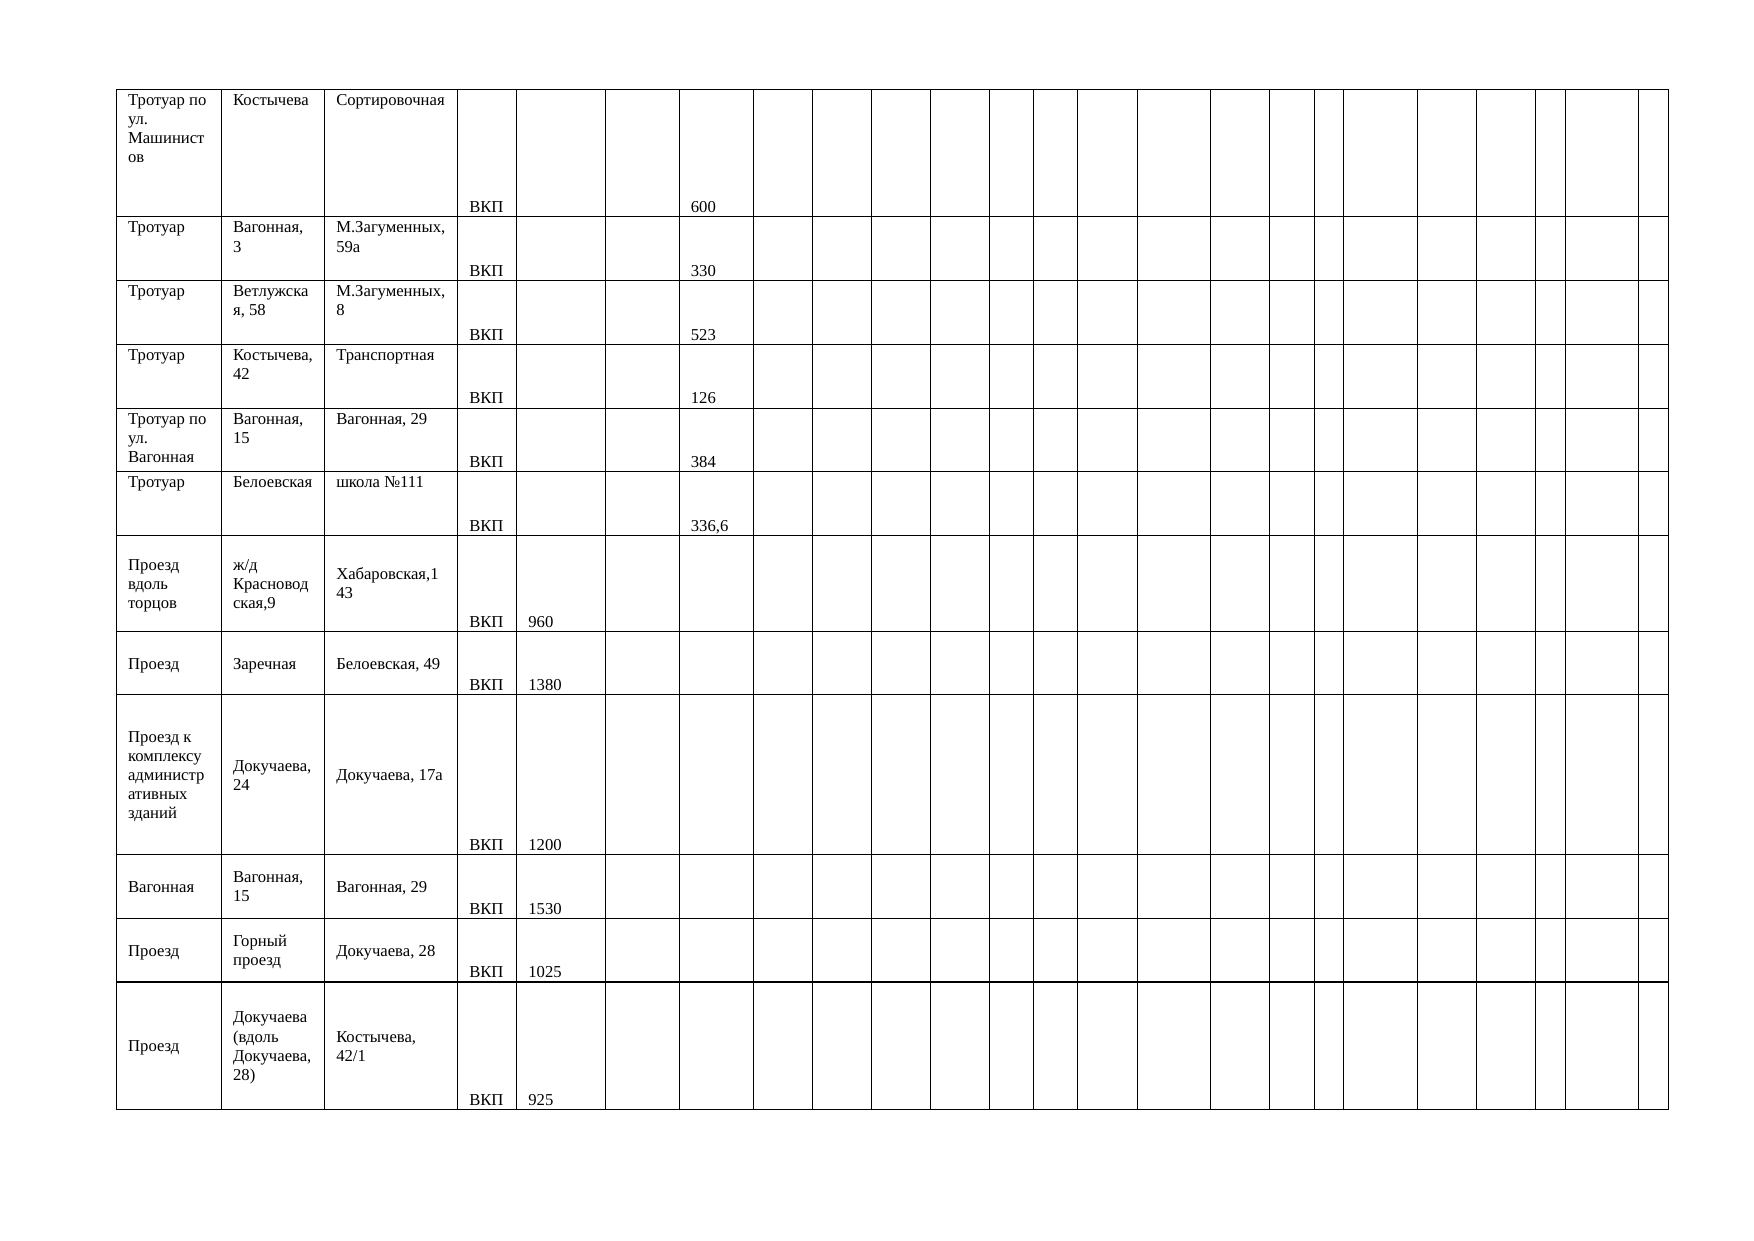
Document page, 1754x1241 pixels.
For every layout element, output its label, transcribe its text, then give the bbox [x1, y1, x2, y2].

table_cell Докучаева (вдоль Докучаева, 28) [222, 983, 324, 1109]
table_cell ВКП [458, 281, 516, 344]
table_cell [606, 281, 679, 344]
table_cell Вагонная, 3 [222, 217, 324, 280]
table_cell [754, 90, 812, 216]
table_cell [1477, 695, 1535, 854]
table_cell [754, 983, 812, 1109]
table_cell [1477, 919, 1535, 981]
table_cell Костычева, 42 [222, 345, 324, 407]
table_cell [1418, 281, 1476, 344]
table_cell [1344, 919, 1417, 981]
table_cell [1078, 919, 1137, 981]
table_cell [931, 695, 989, 854]
table_cell ВКП [458, 632, 516, 694]
table_cell [872, 695, 930, 854]
table_cell [872, 919, 930, 981]
table_cell [517, 217, 605, 280]
table_cell [1536, 536, 1565, 631]
table_cell [1536, 983, 1565, 1109]
table_cell [1566, 536, 1638, 631]
table_cell [990, 345, 1033, 407]
table_cell [990, 472, 1033, 535]
table_cell [754, 695, 812, 854]
table_cell [1566, 345, 1638, 407]
table_cell ВКП [458, 983, 516, 1109]
table_cell Проезд [117, 919, 221, 981]
table_cell [1344, 632, 1417, 694]
table_cell [1078, 536, 1137, 631]
table_cell [1536, 472, 1565, 535]
table_cell [1034, 409, 1077, 471]
table_cell [1078, 983, 1137, 1109]
table_cell [813, 409, 871, 471]
table_cell [754, 632, 812, 694]
table_cell [872, 632, 930, 694]
table_cell Вагонная [117, 855, 221, 918]
table_cell [931, 90, 989, 216]
table_cell [931, 281, 989, 344]
table_cell [1344, 217, 1417, 280]
table_cell [754, 536, 812, 631]
table_cell [606, 536, 679, 631]
table_cell [990, 90, 1033, 216]
table_cell 600 [680, 90, 753, 216]
table_cell [1418, 217, 1476, 280]
table_cell [872, 90, 930, 216]
table_cell [1315, 983, 1343, 1109]
table_cell [754, 345, 812, 407]
table_cell [931, 536, 989, 631]
table_cell [1639, 217, 1668, 280]
table_cell [1477, 983, 1535, 1109]
table_cell [1211, 536, 1269, 631]
table_cell [606, 345, 679, 407]
table_cell [1566, 281, 1638, 344]
table_cell ВКП [458, 90, 516, 216]
table_cell [1344, 536, 1417, 631]
table_cell Транспортная [325, 345, 457, 407]
table_cell школа №111 [325, 472, 457, 535]
table_cell [1270, 217, 1314, 280]
table_cell [1536, 632, 1565, 694]
table_cell [1477, 281, 1535, 344]
table_cell [931, 409, 989, 471]
table_cell Горный проезд [222, 919, 324, 981]
table_cell [1566, 632, 1638, 694]
table_cell [1344, 983, 1417, 1109]
table_cell [1477, 472, 1535, 535]
table_cell [1566, 919, 1638, 981]
table_cell [1034, 695, 1077, 854]
table_cell [1315, 217, 1343, 280]
table_cell Проезд вдоль торцов [117, 536, 221, 631]
table_cell [1536, 409, 1565, 471]
table_cell [1315, 632, 1343, 694]
table_cell [1270, 695, 1314, 854]
table_cell Костычева [222, 90, 324, 216]
table_cell [931, 855, 989, 918]
table_cell [680, 536, 753, 631]
table_cell ВКП [458, 217, 516, 280]
table_cell Вагонная, 15 [222, 409, 324, 471]
table_cell [1477, 855, 1535, 918]
table_cell [990, 983, 1033, 1109]
table_cell [813, 983, 871, 1109]
table_cell [1034, 217, 1077, 280]
table_cell [1078, 345, 1137, 407]
table_cell Вагонная, 15 [222, 855, 324, 918]
table_cell [1536, 695, 1565, 854]
table_cell [606, 409, 679, 471]
table_cell [990, 409, 1033, 471]
table_cell [680, 983, 753, 1109]
table_cell [1566, 695, 1638, 854]
table_cell 1200 [517, 695, 605, 854]
table_cell [1566, 983, 1638, 1109]
table_cell [1315, 472, 1343, 535]
table_cell [1536, 855, 1565, 918]
table_cell [1566, 217, 1638, 280]
table_cell [606, 695, 679, 854]
table_cell [1270, 855, 1314, 918]
table_cell Докучаева, 24 [222, 695, 324, 854]
table_cell [1270, 536, 1314, 631]
table_cell [1078, 472, 1137, 535]
table_cell [1034, 632, 1077, 694]
table_cell ВКП [458, 695, 516, 854]
table_cell [990, 919, 1033, 981]
table_cell [1211, 345, 1269, 407]
table_cell [1270, 281, 1314, 344]
table_cell [813, 90, 871, 216]
table_cell [1138, 345, 1210, 407]
table_cell [1639, 632, 1668, 694]
table_cell [1477, 409, 1535, 471]
table_cell [990, 855, 1033, 918]
table_cell Заречная [222, 632, 324, 694]
table_cell [1418, 855, 1476, 918]
table_cell Тротуар [117, 217, 221, 280]
table_cell [1477, 345, 1535, 407]
table_cell [1344, 409, 1417, 471]
table_cell [1034, 472, 1077, 535]
table_cell М.Загуменных, 59а [325, 217, 457, 280]
table_cell [1418, 632, 1476, 694]
table_cell [1315, 855, 1343, 918]
table_cell [1315, 345, 1343, 407]
table_cell [606, 472, 679, 535]
table_cell [1078, 90, 1137, 216]
table_cell [990, 536, 1033, 631]
table_cell [1477, 536, 1535, 631]
table_cell [1034, 855, 1077, 918]
table_cell 925 [517, 983, 605, 1109]
table_cell [872, 409, 930, 471]
table_cell [1078, 281, 1137, 344]
table_cell [1536, 919, 1565, 981]
table_cell [931, 345, 989, 407]
table_cell [1078, 695, 1137, 854]
table_cell [1536, 281, 1565, 344]
table_cell [680, 855, 753, 918]
table_cell Белоевская, 49 [325, 632, 457, 694]
table_cell ВКП [458, 345, 516, 407]
table_cell [606, 217, 679, 280]
table_cell [1270, 472, 1314, 535]
table_cell [1639, 472, 1668, 535]
table_cell [1315, 281, 1343, 344]
table_cell М.Загуменных, 8 [325, 281, 457, 344]
table_cell [1639, 855, 1668, 918]
table_cell [1536, 90, 1565, 216]
table_cell [1315, 695, 1343, 854]
table_cell [1639, 345, 1668, 407]
table_cell [1270, 983, 1314, 1109]
table_cell [1211, 281, 1269, 344]
table_cell [1211, 472, 1269, 535]
table_cell [1078, 632, 1137, 694]
table_cell Проезд [117, 983, 221, 1109]
table_cell [1639, 536, 1668, 631]
table_cell Проезд к комплексу административных зданий [117, 695, 221, 854]
table_cell [754, 855, 812, 918]
table_cell [1138, 536, 1210, 631]
table_cell [1344, 472, 1417, 535]
table_cell 1025 [517, 919, 605, 981]
table_cell [1315, 536, 1343, 631]
table_cell 384 [680, 409, 753, 471]
table_cell Докучаева, 17а [325, 695, 457, 854]
table_cell [872, 536, 930, 631]
table_cell [754, 409, 812, 471]
table_cell Докучаева, 28 [325, 919, 457, 981]
table_cell 1380 [517, 632, 605, 694]
table_cell [872, 345, 930, 407]
table_cell [1344, 281, 1417, 344]
table_cell [680, 632, 753, 694]
table_cell [1138, 281, 1210, 344]
table_cell [931, 632, 989, 694]
table_cell [1418, 536, 1476, 631]
table_cell [517, 345, 605, 407]
table_cell [1418, 919, 1476, 981]
table_cell [754, 281, 812, 344]
table_cell [1078, 855, 1137, 918]
table_cell [1639, 409, 1668, 471]
table_cell [680, 695, 753, 854]
table_cell [606, 90, 679, 216]
table_cell [1211, 983, 1269, 1109]
table_cell [872, 281, 930, 344]
table_cell [813, 536, 871, 631]
table_cell ВКП [458, 536, 516, 631]
table_cell [1566, 855, 1638, 918]
table_cell [1138, 90, 1210, 216]
table_cell [813, 217, 871, 280]
table_cell Хабаровская,143 [325, 536, 457, 631]
table_cell [606, 855, 679, 918]
table_cell Тротуар [117, 472, 221, 535]
table_cell ВКП [458, 409, 516, 471]
table_cell [1211, 855, 1269, 918]
table_cell Костычева, 42/1 [325, 983, 457, 1109]
table_cell 336,6 [680, 472, 753, 535]
table_cell [1315, 90, 1343, 216]
table_cell [1566, 472, 1638, 535]
table_cell [1418, 983, 1476, 1109]
table_cell [1211, 217, 1269, 280]
table_cell [1211, 919, 1269, 981]
table_cell Сортировочная [325, 90, 457, 216]
table_cell [1566, 409, 1638, 471]
table_cell [1344, 855, 1417, 918]
table_cell [931, 217, 989, 280]
table_cell [931, 472, 989, 535]
table_cell [1418, 345, 1476, 407]
table_cell [813, 472, 871, 535]
table_cell [1270, 632, 1314, 694]
table_cell [872, 855, 930, 918]
table_cell [990, 281, 1033, 344]
table_cell [1315, 919, 1343, 981]
table_cell [1270, 919, 1314, 981]
table_cell [1270, 345, 1314, 407]
table_cell [517, 281, 605, 344]
table_cell [1211, 90, 1269, 216]
table_cell [1344, 345, 1417, 407]
table_cell [754, 217, 812, 280]
table_cell Ветлужская, 58 [222, 281, 324, 344]
table_cell ВКП [458, 855, 516, 918]
table_cell [754, 919, 812, 981]
table_cell [1034, 536, 1077, 631]
table_cell [872, 472, 930, 535]
table_cell [1138, 919, 1210, 981]
table_cell [606, 919, 679, 981]
table_cell [680, 919, 753, 981]
table_cell [931, 983, 989, 1109]
table_cell [813, 281, 871, 344]
table_cell [990, 217, 1033, 280]
table_cell [1418, 695, 1476, 854]
table_cell [1344, 90, 1417, 216]
table_cell [517, 90, 605, 216]
table_cell ВКП [458, 472, 516, 535]
table_cell [1315, 409, 1343, 471]
table_cell [1034, 281, 1077, 344]
table_cell [1477, 90, 1535, 216]
table_cell 126 [680, 345, 753, 407]
table_cell [990, 632, 1033, 694]
table_cell Тротуар по ул. Вагонная [117, 409, 221, 471]
table_cell ж/д Красноводская,9 [222, 536, 324, 631]
table_cell [1566, 90, 1638, 216]
table_cell 523 [680, 281, 753, 344]
table_cell [1211, 409, 1269, 471]
table_cell [813, 632, 871, 694]
table_cell [1270, 409, 1314, 471]
table_cell [1078, 217, 1137, 280]
table_cell Тротуар [117, 345, 221, 407]
table_cell [1418, 90, 1476, 216]
table_cell [1639, 695, 1668, 854]
table_cell [1418, 409, 1476, 471]
table_cell [1138, 632, 1210, 694]
table_cell Вагонная, 29 [325, 409, 457, 471]
table_cell [1536, 217, 1565, 280]
table_cell Тротуар [117, 281, 221, 344]
table_cell ВКП [458, 919, 516, 981]
table_cell [813, 345, 871, 407]
table_cell [1477, 217, 1535, 280]
table_cell 960 [517, 536, 605, 631]
table_cell [872, 983, 930, 1109]
table_cell [1418, 472, 1476, 535]
table_cell [1344, 695, 1417, 854]
table_cell [813, 695, 871, 854]
table_cell [1138, 472, 1210, 535]
table_cell [606, 983, 679, 1109]
table_cell Белоевская [222, 472, 324, 535]
table_cell [1034, 345, 1077, 407]
table_cell [1034, 983, 1077, 1109]
table_cell [754, 472, 812, 535]
table_cell [1639, 281, 1668, 344]
table_cell 330 [680, 217, 753, 280]
table_cell Проезд [117, 632, 221, 694]
table_cell [1211, 695, 1269, 854]
table_cell [1211, 632, 1269, 694]
table_cell [1639, 90, 1668, 216]
table_cell [1034, 919, 1077, 981]
table_cell [813, 919, 871, 981]
table_cell [1034, 90, 1077, 216]
table_cell [1078, 409, 1137, 471]
table_cell [1270, 90, 1314, 216]
table_cell [1138, 855, 1210, 918]
table_cell [1639, 919, 1668, 981]
table_cell [1477, 632, 1535, 694]
table_cell [990, 695, 1033, 854]
table_cell Вагонная, 29 [325, 855, 457, 918]
table_cell [1138, 695, 1210, 854]
table_cell Тротуар по ул. Машинистов [117, 90, 221, 216]
table_cell 1530 [517, 855, 605, 918]
table_cell [606, 632, 679, 694]
table_cell [517, 472, 605, 535]
table_cell [1536, 345, 1565, 407]
table_cell [872, 217, 930, 280]
table_cell [813, 855, 871, 918]
table_cell [931, 919, 989, 981]
table_cell [517, 409, 605, 471]
table_cell [1138, 983, 1210, 1109]
table_cell [1138, 217, 1210, 280]
table_cell [1138, 409, 1210, 471]
table_cell [1639, 983, 1668, 1109]
